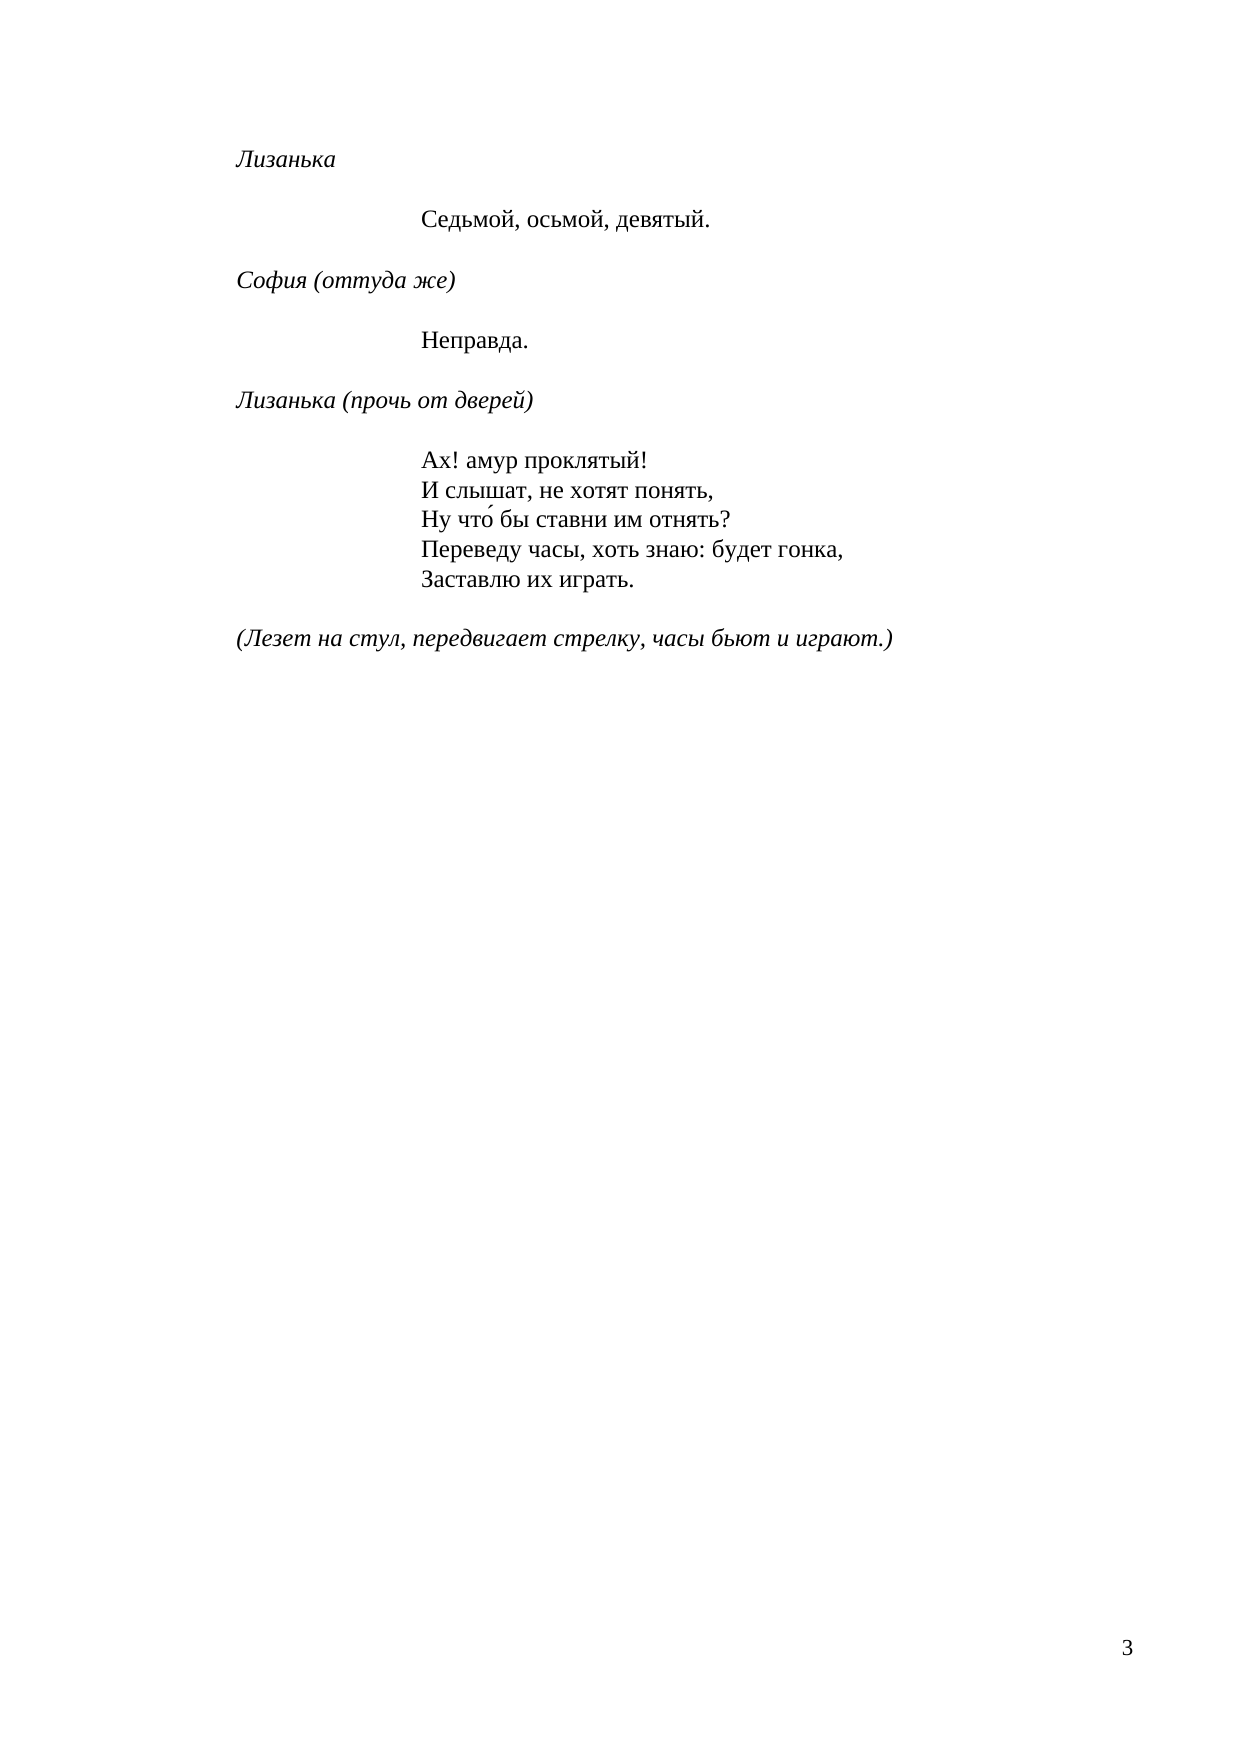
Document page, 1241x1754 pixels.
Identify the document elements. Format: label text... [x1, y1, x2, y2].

text И слышат, не хотят понять, Ну что́ бы ставни им отнять? [421, 475, 732, 533]
text Лизанька [236, 144, 1167, 173]
text Переведу часы, хоть знаю: будет гонка, Заставлю их играть. [421, 534, 845, 592]
text София (оттуда же) [236, 265, 1167, 293]
text Лизанька (прочь от дверей) [236, 385, 1167, 413]
text Седьмой, осьмой, девятый. [421, 204, 1167, 233]
text (Лезет на стул, передвигает стрелку, часы бьют и играют.) [236, 623, 1167, 652]
text Неправда. [421, 325, 1167, 353]
text Ах! амур проклятый! [421, 445, 1167, 473]
